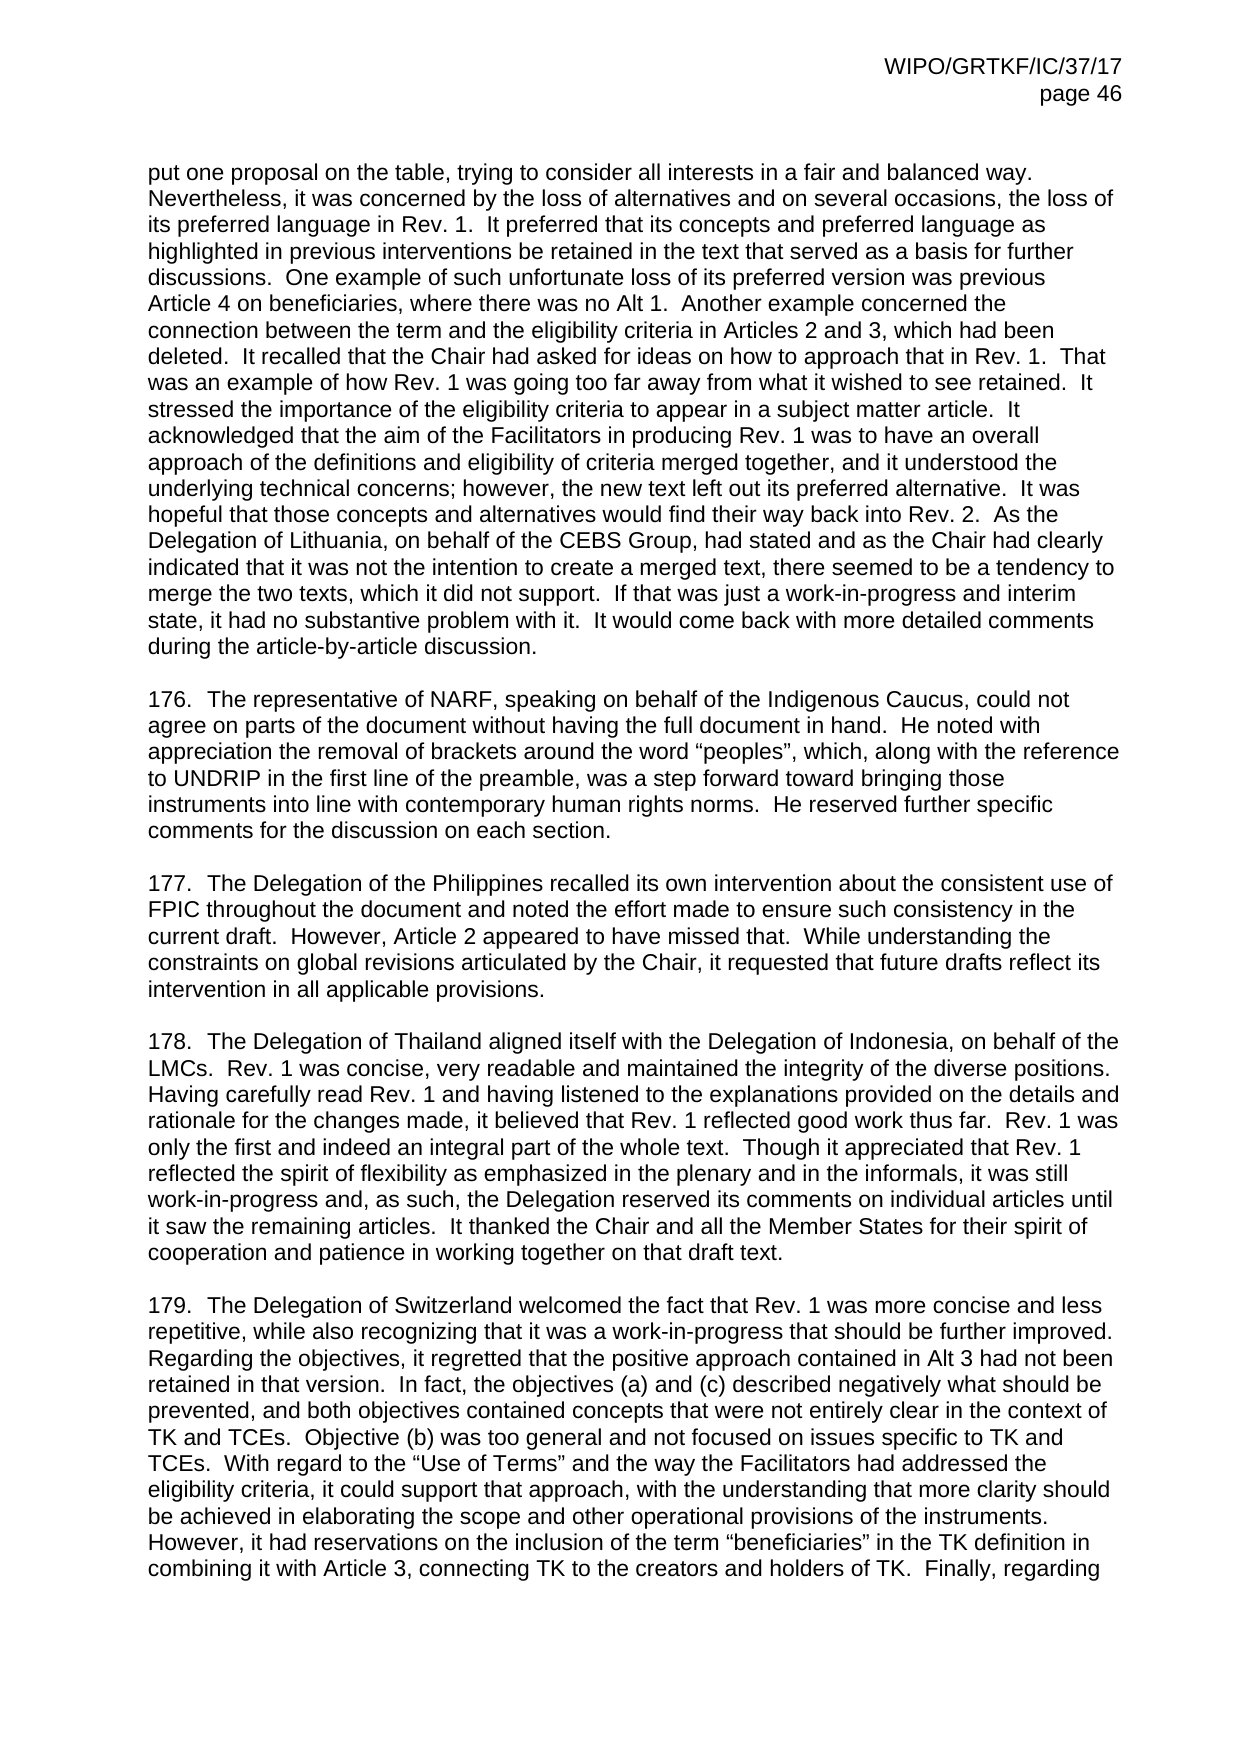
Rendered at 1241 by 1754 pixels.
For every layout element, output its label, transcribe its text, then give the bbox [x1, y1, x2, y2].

list The Delegation of Thailand aligned itself with the Delegation of Indonesia, on behalf of the LMCs. Rev. 1 was concise, very readable and maintained the integrity of the diverse positions. Having carefully read Rev. 1 and having listened to the explanations provided on the details and rationale for the changes made, it believed that Rev. 1 reflected good work thus far. Rev. 1 was only the first and indeed an integral part of the whole text. Though it appreciated that Rev. 1 reflected the spirit of flexibility as emphasized in the plenary and in the informals, it was still work-in-progress and, as such, the Delegation reserved its comments on individual articles until it saw the remaining articles. It thanked the Chair and all the Member States for their spirit of cooperation and patience in working together on that draft text. [148, 1028, 1122, 1265]
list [148, 158, 1122, 659]
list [148, 1292, 1122, 1582]
list The representative of NARF, speaking on behalf of the Indigenous Caucus, could not agree on parts of the document without having the full document in hand. He noted with appreciation the removal of brackets around the word “peoples”, which, along with the reference to UNDRIP in the first line of the preamble, was a step forward toward bringing those instruments into line with contemporary human rights norms. He reserved further specific comments for the discussion on each section. [148, 686, 1122, 844]
list The Delegation of the Philippines recalled its own intervention about the consistent use of FPIC throughout the document and noted the effort made to ensure such consistency in the current draft. However, Article 2 appeared to have missed that. While understanding the constraints on global revisions articulated by the Chair, it requested that future drafts reflect its intervention in all applicable provisions. [148, 870, 1122, 1002]
